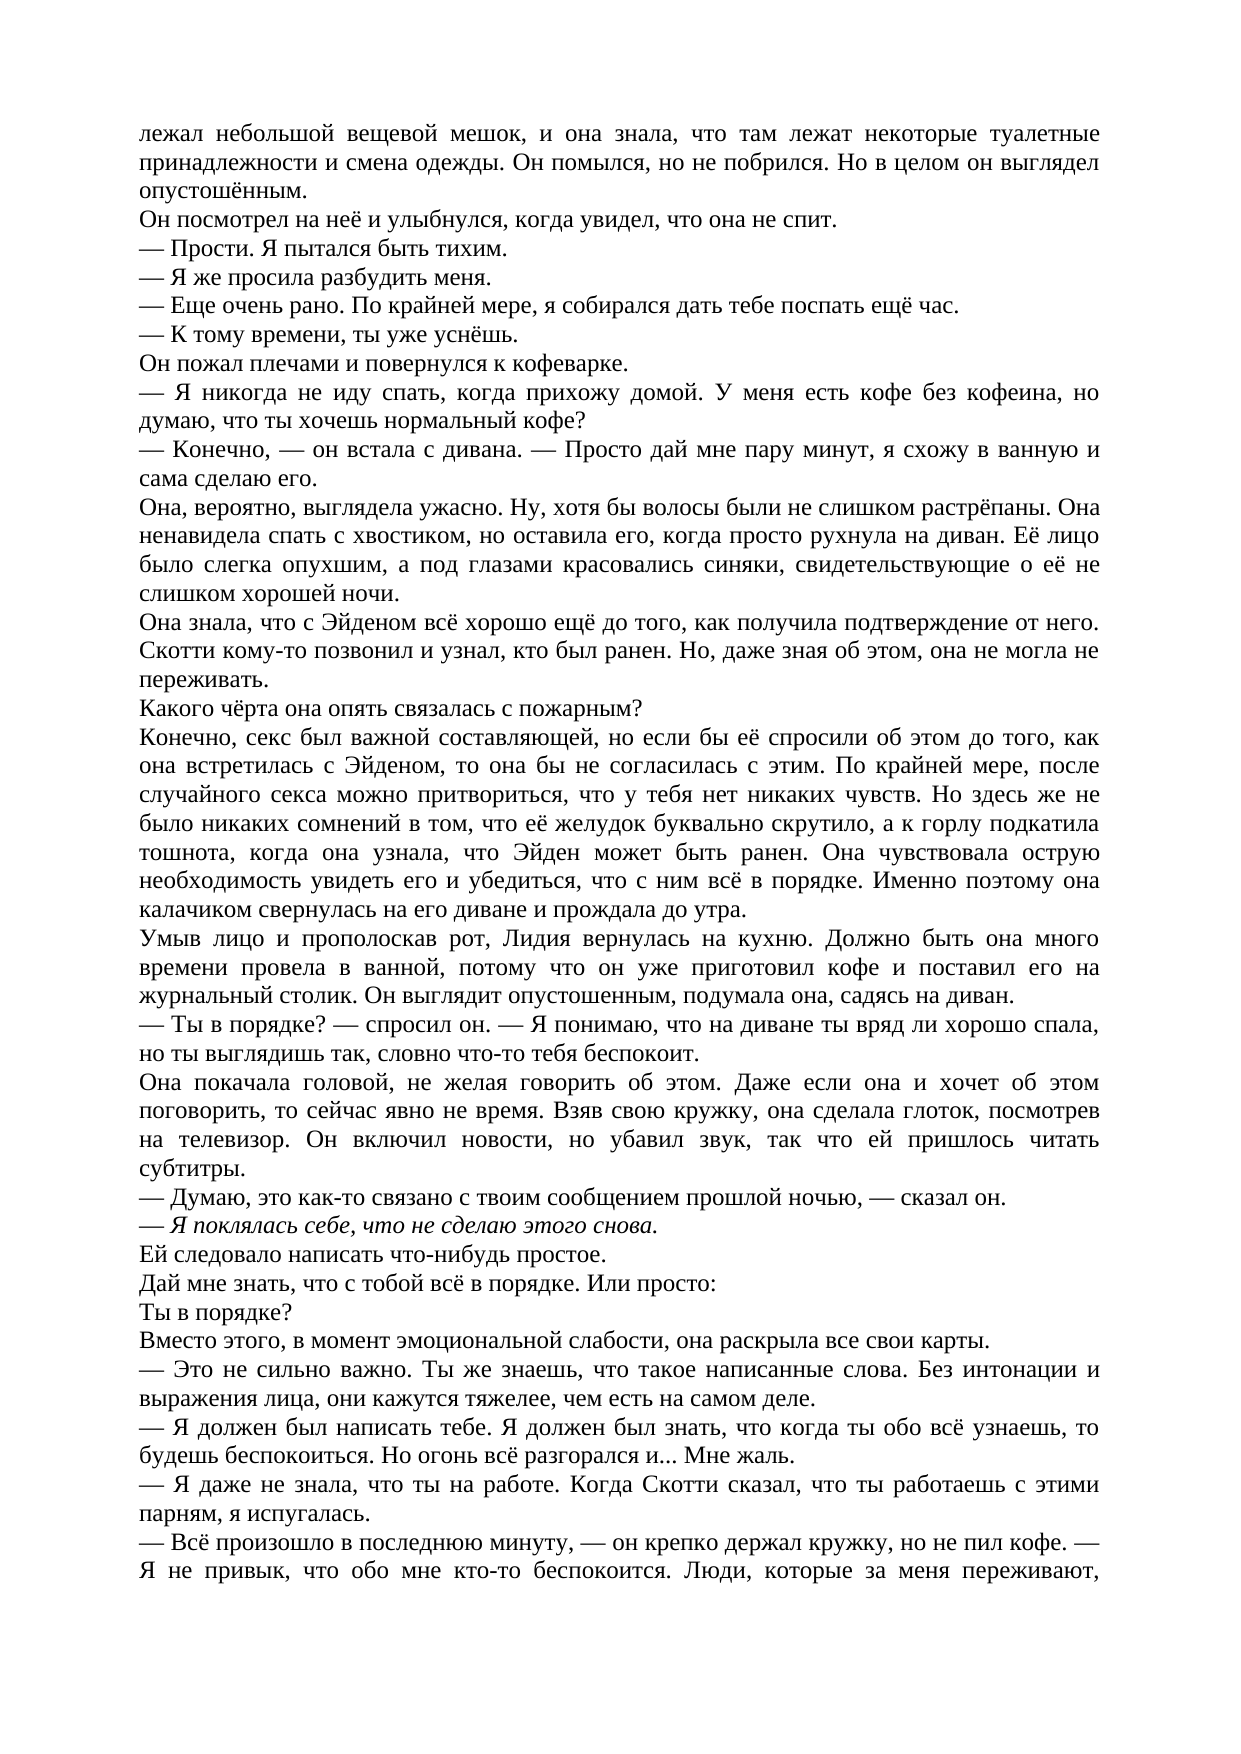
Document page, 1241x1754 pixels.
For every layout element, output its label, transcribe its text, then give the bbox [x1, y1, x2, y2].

text Она знала, что с Эйденом всё хорошо ещё до того, как получила подтверждение от него. Скотти кому-то позвонил и узнал, кто был ранен. Но, даже зная об этом, она не могла не переживать. [139, 607, 1101, 693]
text — Думаю, это как-то связано с твоим сообщением прошлой ночью, — сказал он. [139, 1182, 1101, 1211]
text — Я никогда не иду спать, когда прихожу домой. У меня есть кофе без кофеина, но думаю, что ты хочешь нормальный кофе? [139, 377, 1101, 434]
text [139, 118, 1101, 204]
text Дай мне знать, что с тобой всё в порядке. Или просто: [139, 1268, 1101, 1297]
text — Ты в порядке? — спросил он. — Я понимаю, что на диване ты вряд ли хорошо спала, но ты выглядишь так, словно что-то тебя беспокоит. [139, 1009, 1101, 1067]
text Он пожал плечами и повернулся к кофеварке. [139, 348, 1101, 377]
text — Конечно, — он встала с дивана. — Просто дай мне пару минут, я схожу в ванную и сама сделаю его. [139, 434, 1101, 492]
text Она покачала головой, не желая говорить об этом. Даже если она и хочет об этом поговорить, то сейчас явно не время. Взяв свою кружку, она сделала глоток, посмотрев на телевизор. Он включил новости, но убавил звук, так что ей пришлось читать субтитры. [139, 1067, 1101, 1182]
text — Я даже не знала, что ты на работе. Когда Скотти сказал, что ты работаешь с этими парням, я испугалась. [139, 1469, 1101, 1527]
text — Я поклялась себе, что не сделаю этого снова. [139, 1211, 1101, 1239]
text — Я должен был написать тебе. Я должен был знать, что когда ты обо всё узнаешь, то будешь беспокоиться. Но огонь всё разгорался и... Мне жаль. [139, 1412, 1101, 1469]
text — Прости. Я пытался быть тихим. [139, 233, 1101, 262]
text — Я же просила разбудить меня. [139, 262, 1101, 291]
text Она, вероятно, выглядела ужасно. Ну, хотя бы волосы были не слишком растрёпаны. Она ненавидела спать с хвостиком, но оставила его, когда просто рухнула на диван. Её лицо было слегка опухшим, а под глазами красовались синяки, свидетельствующие о её не слишком хорошей ночи. [139, 492, 1101, 607]
text Умыв лицо и прополоскав рот, Лидия вернулась на кухню. Должно быть она много времени провела в ванной, потому что он уже приготовил кофе и поставил его на журнальный столик. Он выглядит опустошенным, подумала она, садясь на диван. [139, 923, 1101, 1009]
text Он посмотрел на неё и улыбнулся, когда увидел, что она не спит. [139, 204, 1101, 233]
text Ты в порядке? [139, 1297, 1101, 1326]
text Какого чёрта она опять связалась с пожарным? [139, 693, 1101, 722]
text — К тому времени, ты уже уснёшь. [139, 319, 1101, 348]
text — Это не сильно важно. Ты же знаешь, что такое написанные слова. Без интонации и выражения лица, они кажутся тяжелее, чем есть на самом деле. [139, 1354, 1101, 1412]
text Ей следовало написать что-нибудь простое. [139, 1239, 1101, 1268]
text Конечно, секс был важной составляющей, но если бы её спросили об этом до того, как она встретилась с Эйденом, то она бы не согласилась с этим. По крайней мере, после случайного секса можно притвориться, что у тебя нет никаких чувств. Но здесь же не было никаких сомнений в том, что её желудок буквально скрутило, а к горлу подкатила тошнота, когда она узнала, что Эйден может быть ранен. Она чувствовала острую необходимость увидеть его и убедиться, что с ним всё в порядке. Именно поэтому она калачиком свернулась на его диване и прождала до утра. [139, 722, 1101, 923]
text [139, 1527, 1101, 1584]
text — Еще очень рано. По крайней мере, я собирался дать тебе поспать ещё час. [139, 291, 1101, 319]
text Вместо этого, в момент эмоциональной слабости, она раскрыла все свои карты. [139, 1326, 1101, 1354]
